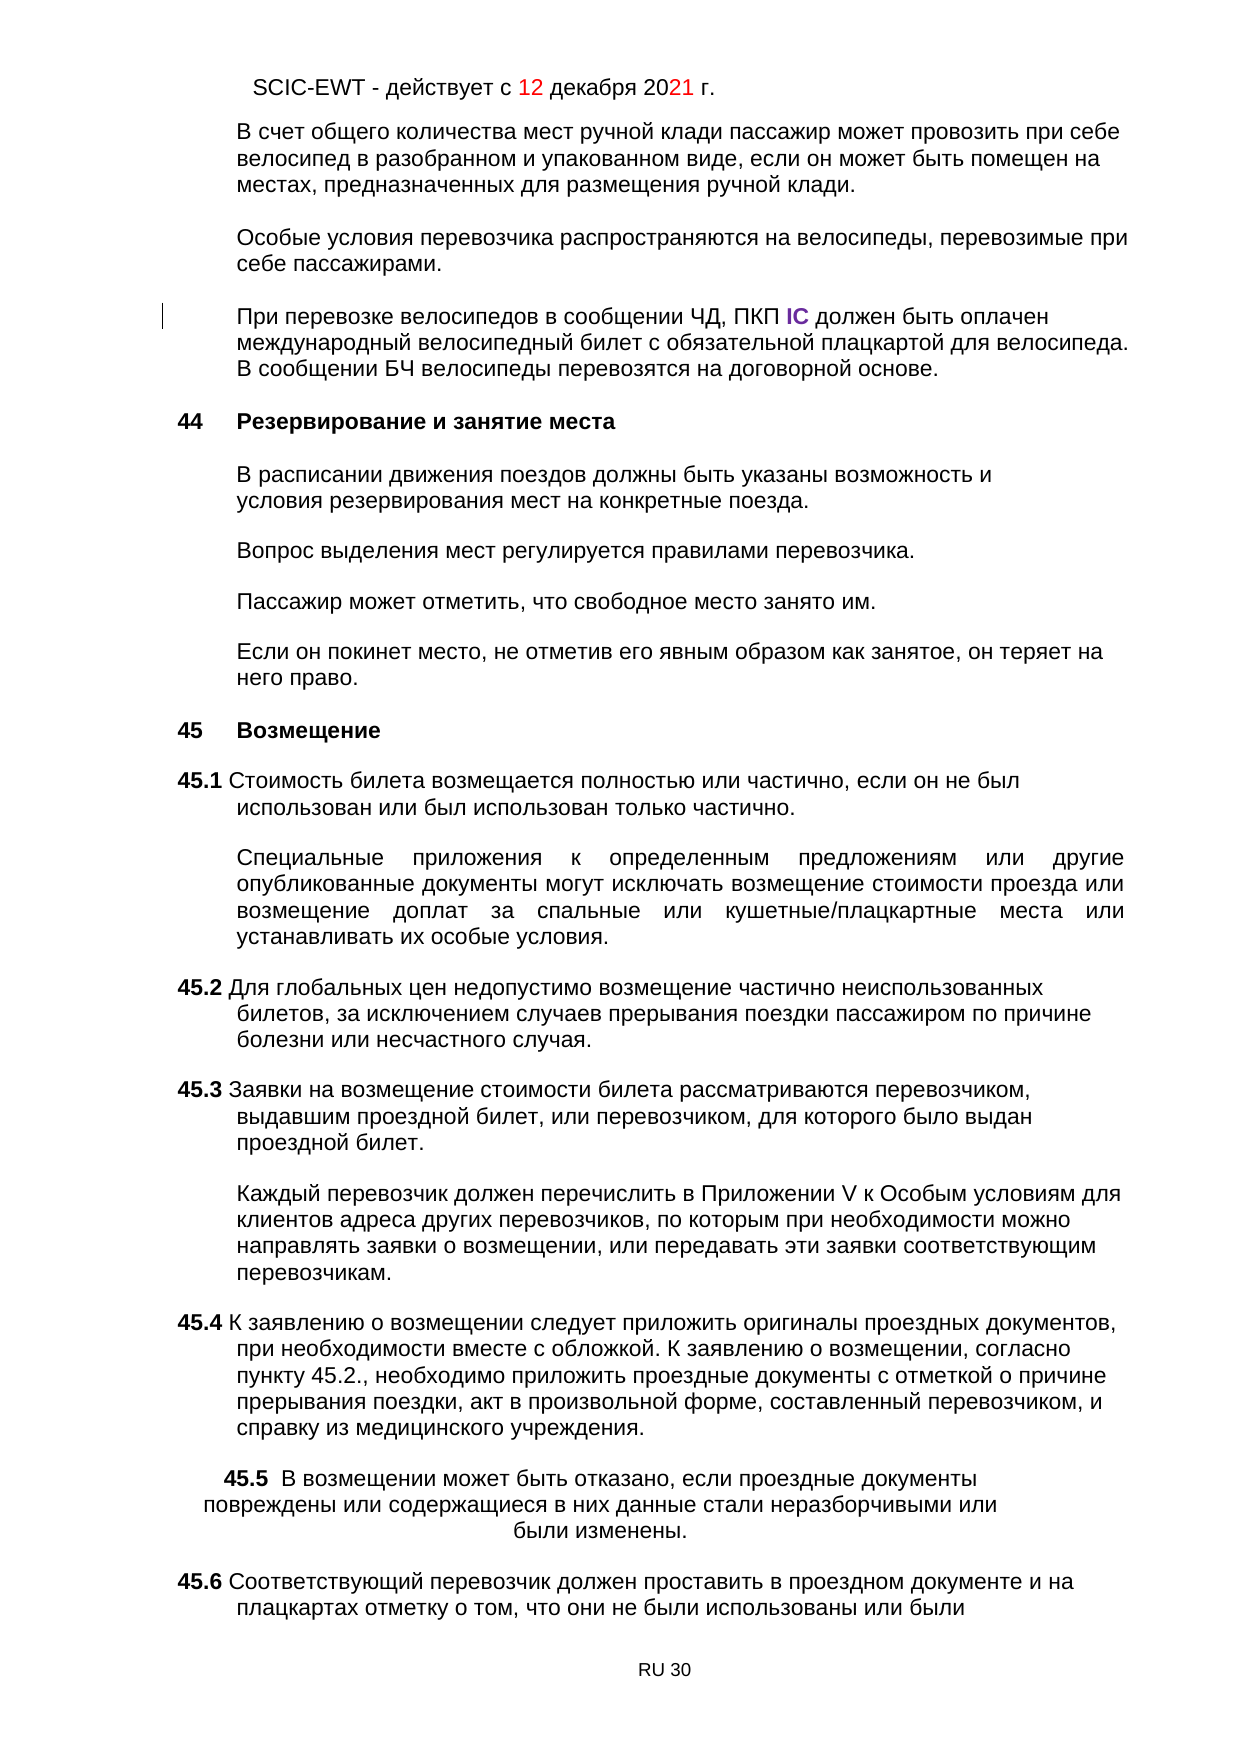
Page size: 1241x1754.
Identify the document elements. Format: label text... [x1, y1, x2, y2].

text Специальные приложения к определенным предложениям или другие опубликованные документы могут исключать возмещение стоимости проезда или возмещение доплат за спальные или кушетные/плацкартные места или устанавливать их особые условия. [236, 844, 1124, 949]
text 45.1 Стоимость билета возмещается полностью или частично, если он не был использован или был использован только частично. [177, 767, 1106, 820]
list расписании движения поездов должны быть указаны возможность и условия резервирования мест на конкретные поезда. [236, 461, 1035, 513]
text При перевозке велосипедов в сообщении ЧД, ПКП IC должен быть оплачен международный велосипедный билет с обязательной плацкартой для велосипеда. В сообщении БЧ велосипеды перевозятся на договорной основе. [236, 303, 1137, 382]
list Возмещение [177, 717, 1152, 743]
text 45.2 Для глобальных цен недопустимо возмещение частично неиспользованных билетов, за исключением случаев прерывания поездки пассажиром по причине болезни или несчастного случая. [177, 973, 1127, 1052]
text Пассажир может отметить, что свободное место занято им. [236, 588, 1152, 614]
list Резервирование и занятие места [177, 408, 1152, 434]
list счет общего количества мест ручной клади пассажир может провозить при себе велосипед в разобранном и упакованном виде, если он может быть помещен на местах, предназначенных для размещения ручной клади. [236, 118, 1137, 197]
text Если он покинет место, не отметив его явным образом как занятое, он теряет на него право. [236, 638, 1106, 691]
text 45.4 К заявлению о возмещении следует приложить оригиналы проездных документов, при необходимости вместе с обложкой. К заявлению о возмещении, согласно пункту 45.2., необходимо приложить проездные документы с отметкой о причине прерывания поездки, акт в произвольной формe, составленный перевозчиком, и справку из медицинского учреждения. [177, 1309, 1141, 1441]
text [177, 1568, 1122, 1620]
text Особые условия перевозчика распространяются на велосипеды, перевозимые при себе пассажирами. [236, 223, 1137, 276]
text 45.3 Заявки на возмещение стоимости билета рассматриваются перевозчиком, выдавшим проездной билет, или перевозчиком, для которого было выдан проездной билет. [177, 1076, 1108, 1156]
text Каждый перевозчик должен перечислить в Приложении V к Особым условиям для клиентов адреса других перевозчиков, по которым при необходимости можно направлять заявки о возмещении, или передавать эти заявки соответствующим перевозчикам. [236, 1179, 1141, 1285]
text Вопрос выделения мест регулируется правилами перевозчика. [236, 537, 1152, 564]
text 45.5 В возмещении может быть отказано, если проездные документы повреждены или содержащиеся в них данные стали неразборчивыми или были изменены. [177, 1464, 1023, 1544]
